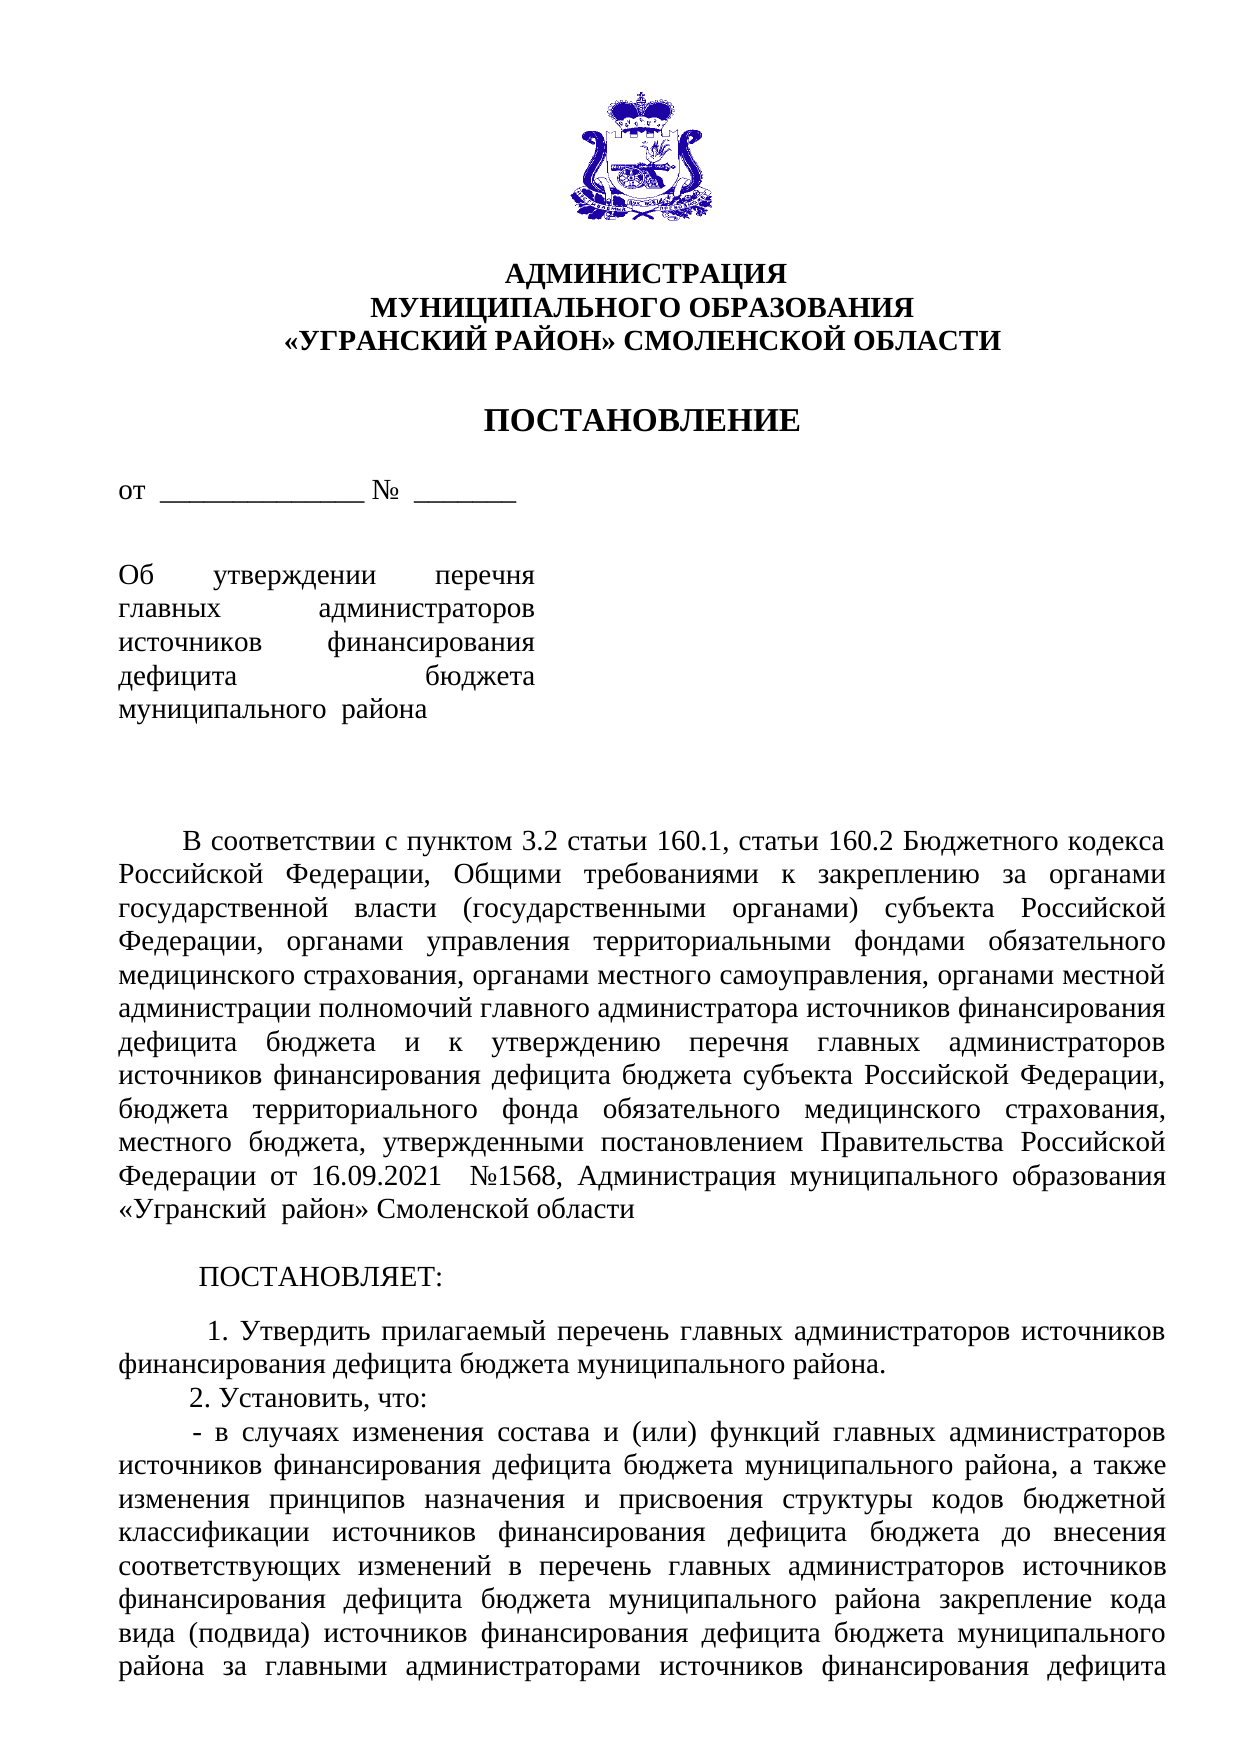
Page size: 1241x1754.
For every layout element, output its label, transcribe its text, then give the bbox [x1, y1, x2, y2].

text «УГРАНСКИЙ РАЙОН» СМОЛЕНСКОЙ ОБЛАСТИ [118, 323, 1167, 357]
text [118, 1414, 1167, 1682]
text от ______________ № _______ [118, 472, 1167, 506]
text 1. Утвердить прилагаемый перечень главных администраторов источников финансирования дефицита бюджета муниципального района. [118, 1313, 1167, 1380]
text ПОСТАНОВЛЕНИЕ [118, 400, 1167, 438]
text В соответствии с пунктом 3.2 статьи 160.1, статьи 160.2 Бюджетного кодекса Российской Федерации, Общими требованиями к закреплению за органами государственной власти (государственными органами) субъекта Российской Федерации, органами управления территориальными фондами обязательного медицинского страхования, органами местного самоуправления, органами местной администрации полномочий главного администратора источников финансирования дефицита бюджета и к утверждению перечня главных администраторов источников финансирования дефицита бюджета субъекта Российской Федерации, бюджета территориального фонда обязательного медицинского страхования, местного бюджета, утвержденными постановлением Правительства Российской Федерации от 16.09.2021 №1568, Администрация муниципального образования «Угранский район» Смоленской области [118, 823, 1167, 1225]
text МУНИЦИПАЛЬНОГО ОБРАЗОВАНИЯ [118, 290, 1167, 323]
list ПОСТАНОВЛЯЕТ: [118, 1259, 1167, 1292]
text 2. Установить, что: [118, 1380, 1167, 1414]
picture [568, 88, 718, 228]
table_header Об утверждении перечня главных администраторов источников финансирования дефицита бюджета муниципального района [107, 524, 546, 725]
text АДМИНИСТРАЦИЯ [118, 256, 1167, 290]
